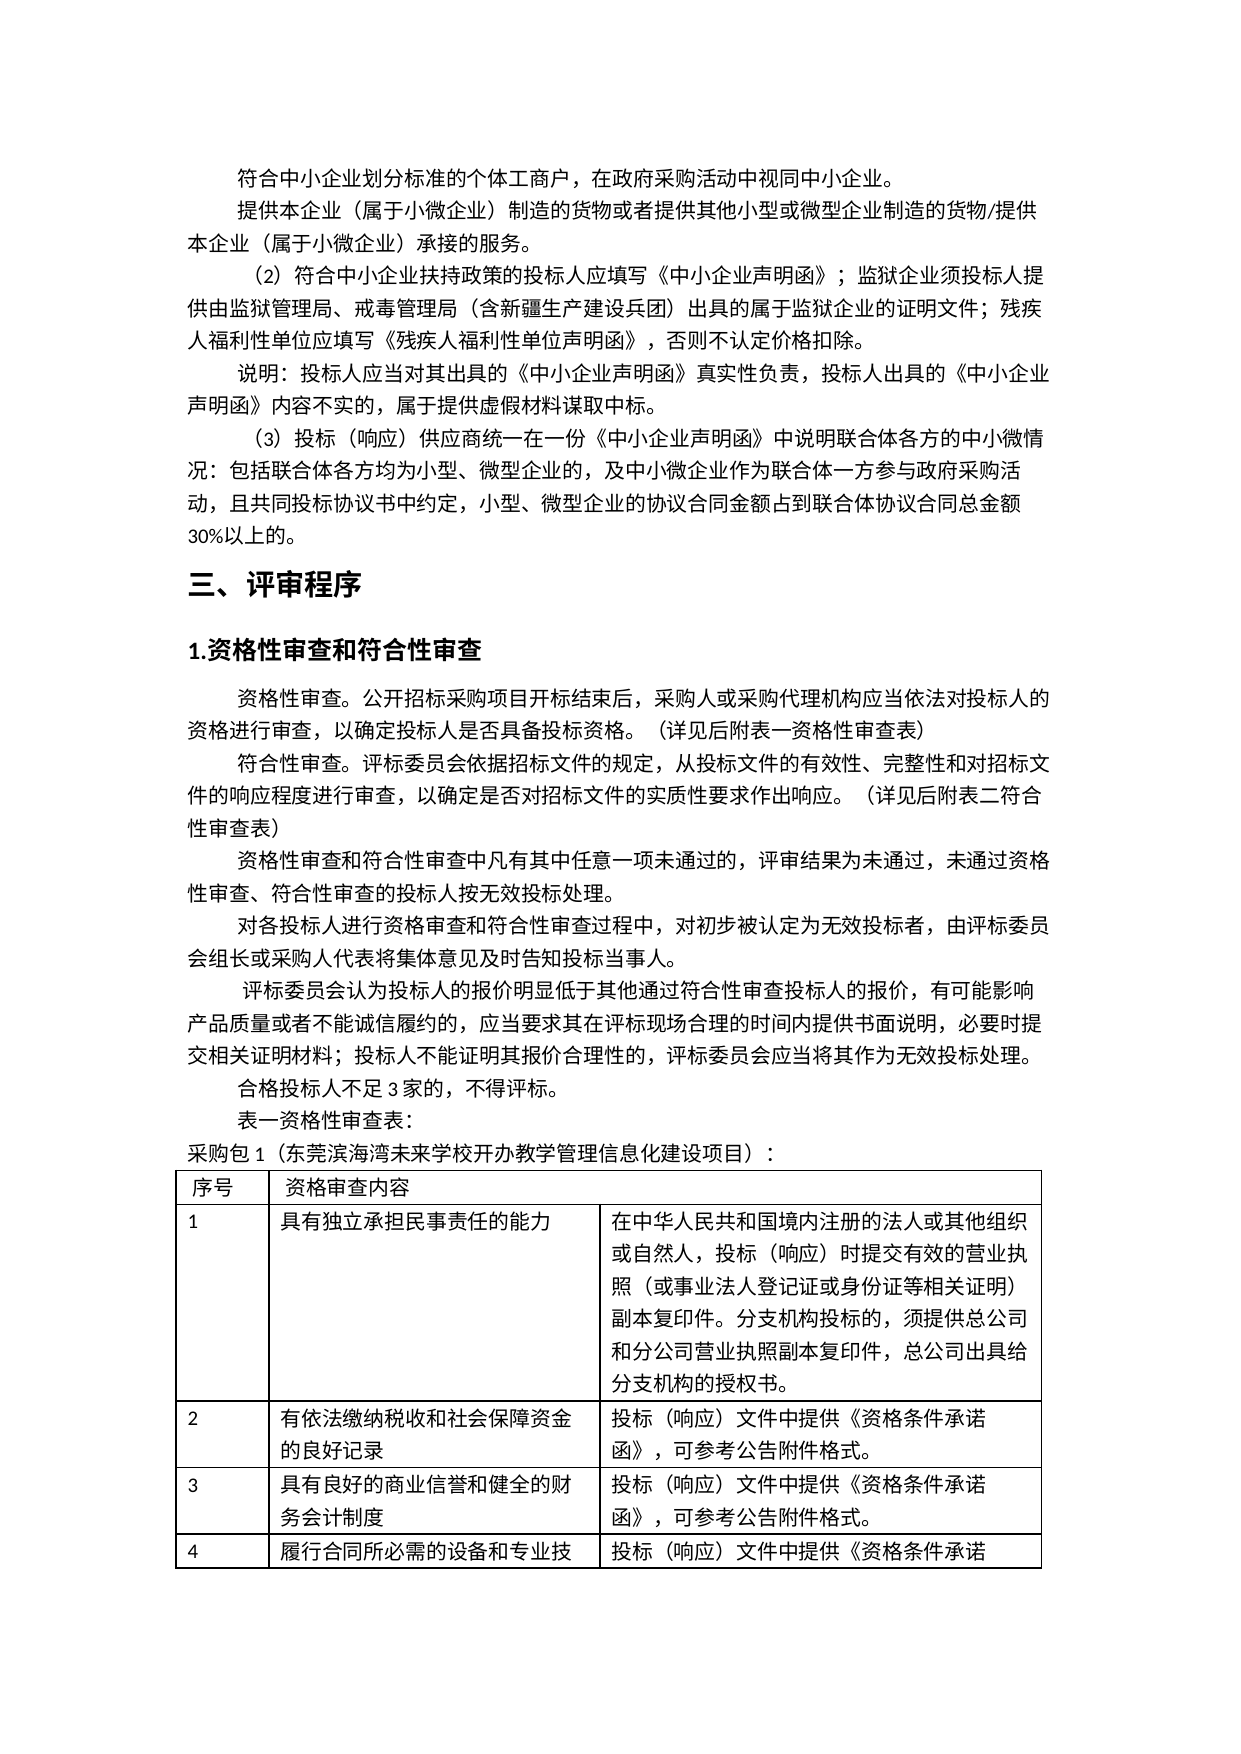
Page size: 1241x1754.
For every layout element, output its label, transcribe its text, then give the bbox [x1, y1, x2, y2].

text 资格性审查。公开招标采购项目开标结束后，采购人或采购代理机构应当依法对投标人的资格进行审查，以确定投标人是否具备投标资格。（详见后附表一资格性审查表） [187, 682, 1053, 747]
text 表一资格性审查表： [187, 1104, 1053, 1137]
text 三、评审程序 [187, 552, 1053, 617]
text 符合中小企业划分标准的个体工商户，在政府采购活动中视同中小企业。 [187, 162, 1053, 194]
table_cell 有依法缴纳税收和社会保障资金的良好记录 [270, 1402, 599, 1467]
table_cell 具有良好的商业信誉和健全的财务会计制度 [270, 1468, 599, 1533]
table_cell 投标（响应）文件中提供《资格条件承诺函》，可参考公告附件格式。 [601, 1402, 1041, 1467]
text 对各投标人进行资格审查和符合性审查过程中，对初步被认定为无效投标者，由评标委员会组长或采购人代表将集体意见及时告知投标当事人。 [187, 909, 1053, 974]
table_header 序号 [177, 1171, 268, 1203]
text 提供本企业（属于小微企业）制造的货物或者提供其他小型或微型企业制造的货物/提供本企业（属于小微企业）承接的服务。 [187, 194, 1053, 259]
table_cell 具有独立承担民事责任的能力 [270, 1205, 599, 1400]
text 资格性审查和符合性审查中凡有其中任意一项未通过的，评审结果为未通过，未通过资格性审查、符合性审查的投标人按无效投标处理。 [187, 844, 1053, 909]
text 采购包1（东莞滨海湾未来学校开办教学管理信息化建设项目）： [187, 1137, 1053, 1169]
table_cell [601, 1535, 1041, 1567]
text 符合性审查。评标委员会依据招标文件的规定，从投标文件的有效性、完整性和对招标文件的响应程度进行审查，以确定是否对招标文件的实质性要求作出响应。（详见后附表二符合性审查表） [187, 747, 1053, 844]
table_cell 投标（响应）文件中提供《资格条件承诺函》，可参考公告附件格式。 [601, 1468, 1041, 1533]
text 合格投标人不足3家的，不得评标。 [187, 1072, 1053, 1104]
table_cell 1 [177, 1205, 268, 1400]
table_cell 4 [177, 1535, 268, 1567]
text （2）符合中小企业扶持政策的投标人应填写《中小企业声明函》；监狱企业须投标人提供由监狱管理局、戒毒管理局（含新疆生产建设兵团）出具的属于监狱企业的证明文件；残疾人福利性单位应填写《残疾人福利性单位声明函》，否则不认定价格扣除。 [187, 259, 1053, 357]
text （3）投标（响应）供应商统一在一份《中小企业声明函》中说明联合体各方的中小微情况：包括联合体各方均为小型、微型企业的，及中小微企业作为联合体一方参与政府采购活动，且共同投标协议书中约定，小型、微型企业的协议合同金额占到联合体协议合同总金额30%以上的。 [187, 422, 1053, 552]
text 1.资格性审查和符合性审查 [187, 617, 1053, 682]
text 评标委员会认为投标人的报价明显低于其他通过符合性审查投标人的报价，有可能影响产品质量或者不能诚信履约的，应当要求其在评标现场合理的时间内提供书面说明，必要时提交相关证明材料；投标人不能证明其报价合理性的，评标委员会应当将其作为无效投标处理。 [187, 974, 1053, 1072]
table_cell 2 [177, 1402, 268, 1467]
table_cell 3 [177, 1468, 268, 1533]
text 说明：投标人应当对其出具的《中小企业声明函》真实性负责，投标人出具的《中小企业声明函》内容不实的，属于提供虚假材料谋取中标。 [187, 357, 1053, 422]
table_header 资格审查内容 [270, 1171, 1041, 1203]
table_cell 在中华人民共和国境内注册的法人或其他组织或自然人，投标（响应）时提交有效的营业执照（或事业法人登记证或身份证等相关证明） 副本复印件。分支机构投标的，须提供总公司和分公司营业执照副本复印件，总公司出具给分支机构的授权书。 [601, 1205, 1041, 1400]
table_cell 履行合同所必需的设备和专业技术能力 [270, 1535, 599, 1567]
